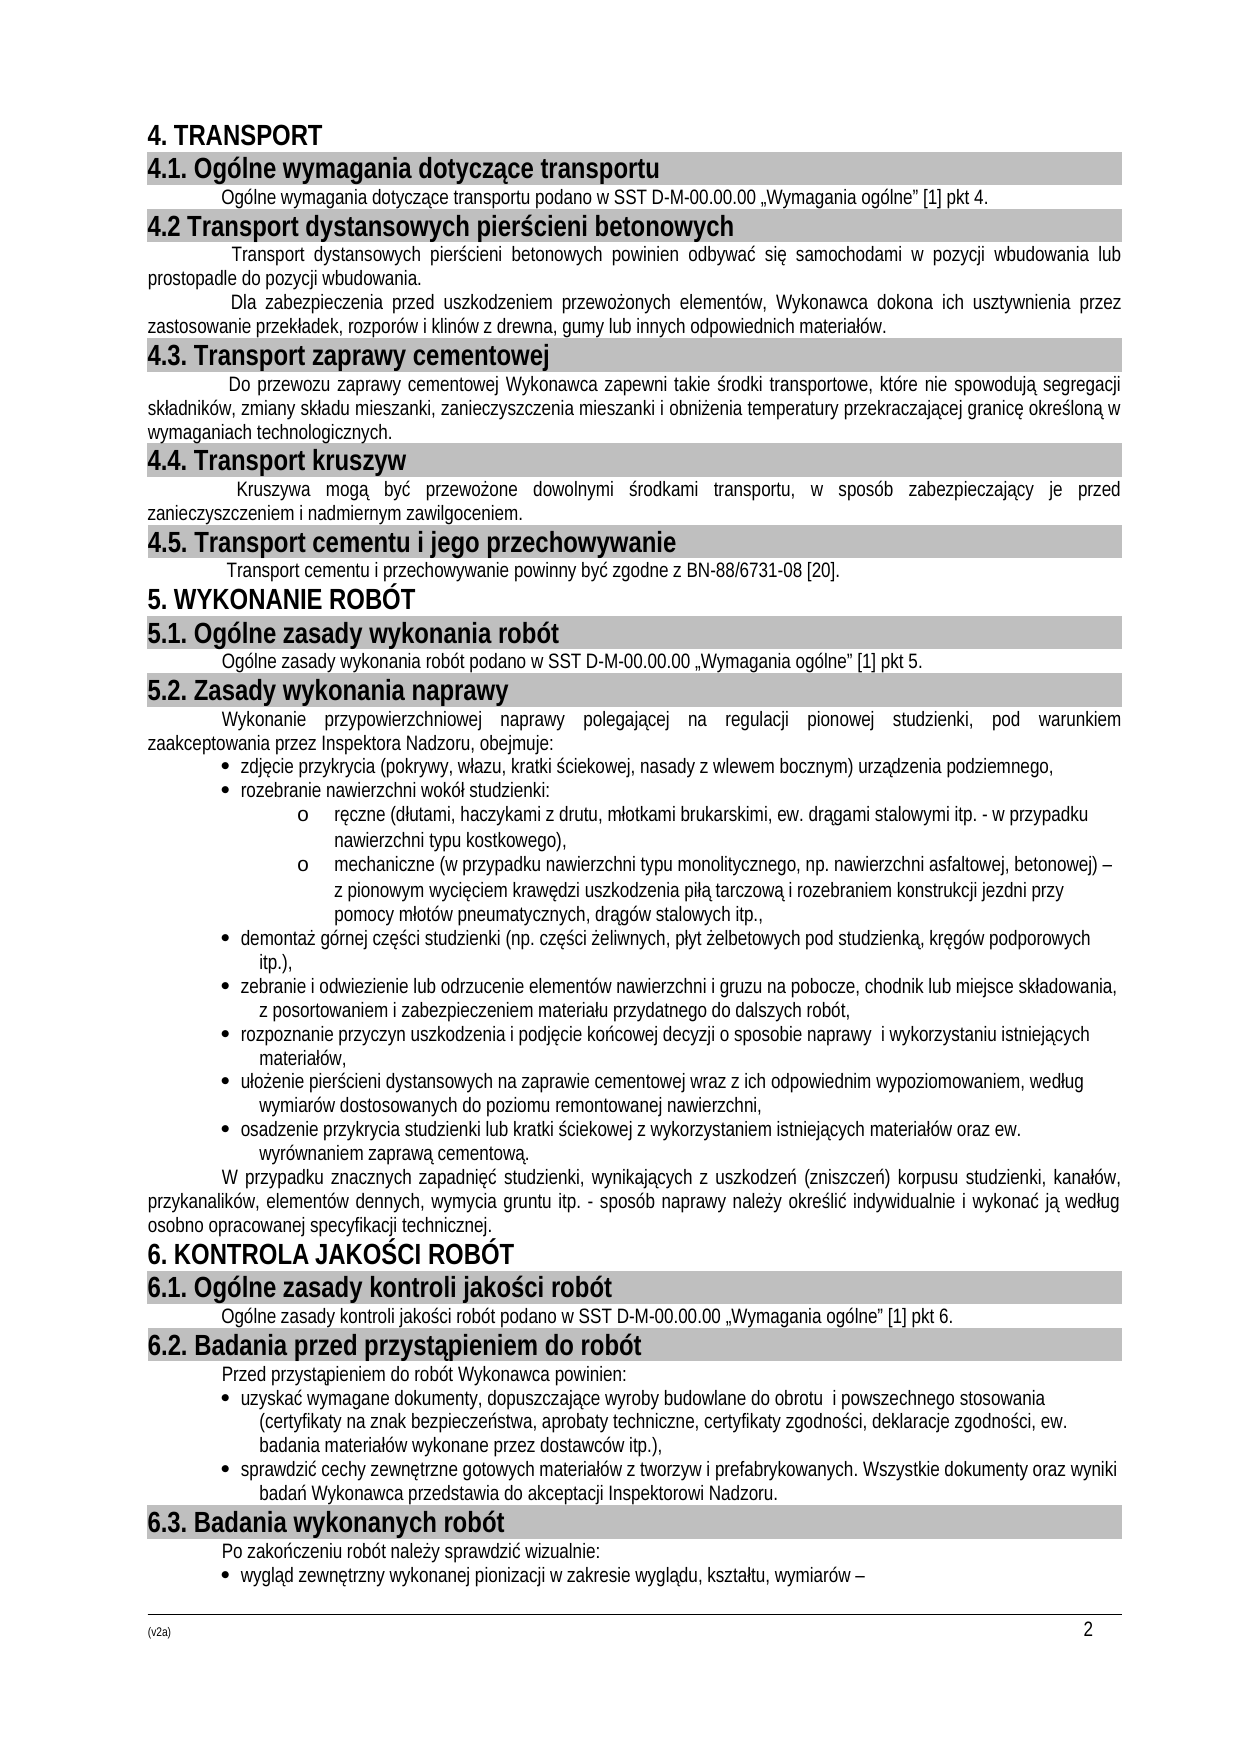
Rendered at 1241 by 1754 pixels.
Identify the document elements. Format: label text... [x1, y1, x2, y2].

subtitle ręczne (dłutami, haczykami z drutu, młotkami brukarskimi, ew. drągami stalowymi itp. - w przypadku nawierzchni typu kostkowego), [297, 802, 1122, 852]
subtitle uzyskać wymagane dokumenty, dopuszczające wyroby budowlane do obrotu i powszechnego stosowania (certyfikaty na znak bezpieczeństwa, aprobaty techniczne, certyfikaty zgodności, deklaracje zgodności, ew. badania materiałów wykonane przez dostawców itp.), [222, 1385, 1122, 1457]
subtitle wygląd zewnętrzny wykonanej pionizacji w zakresie wyglądu, kształtu, wymiarów – [222, 1563, 1122, 1587]
text Transport cementu i przechowywanie powinny być zgodne z BN-88/6731-08 [20]. [148, 558, 1122, 582]
subtitle 5.1. Ogólne zasady wykonania robót [147, 616, 1122, 649]
subtitle mechaniczne (w przypadku nawierzchni typu monolitycznego, np. nawierzchni asfaltowej, betonowej) – z pionowym wycięciem krawędzi uszkodzenia piłą tarczową i rozebraniem konstrukcji jezdni przy pomocy młotów pneumatycznych, drągów stalowych itp., [297, 852, 1122, 926]
subtitle 4.2 Transport dystansowych pierścieni betonowych [147, 209, 1122, 242]
subtitle 4. TRANSPORT [147, 118, 1122, 152]
text Po zakończeniu robót należy sprawdzić wizualnie: [148, 1539, 1122, 1563]
subtitle osadzenie przykrycia studzienki lub kratki ściekowej z wykorzystaniem istniejących materiałów oraz ew. wyrównaniem zaprawą cementową. [222, 1117, 1122, 1165]
text W przypadku znacznych zapadnięć studzienki, wynikających z uszkodzeń (zniszczeń) korpusu studzienki, kanałów, przykanalików, elementów dennych, wymycia gruntu itp. - sposób naprawy należy określić indywidualnie i wykonać ją według osobno opracowanej specyfikacji technicznej. [148, 1165, 1122, 1237]
subtitle 4.1. Ogólne wymagania dotyczące transportu [147, 152, 1122, 185]
text Transport dystansowych pierścieni betonowych powinien odbywać się samochodami w pozycji wbudowania lub prostopadle do pozycji wbudowania. [148, 242, 1122, 290]
subtitle rozpoznanie przyczyn uszkodzenia i podjęcie końcowej decyzji o sposobie naprawy i wykorzystaniu istniejących materiałów, [222, 1022, 1122, 1069]
subtitle 6.1. Ogólne zasady kontroli jakości robót [147, 1271, 1122, 1304]
text Ogólne wymagania dotyczące transportu podano w SST D-M-00.00.00 „Wymagania ogólne” [1] pkt 4. [147, 185, 1122, 209]
text Ogólne zasady wykonania robót podano w SST D-M-00.00.00 „Wymagania ogólne” [1] pkt 5. [148, 649, 1122, 673]
subtitle 5. WYKONANIE ROBÓT [147, 582, 1122, 616]
text Kruszywa mogą być przewożone dowolnymi środkami transportu, w sposób zabezpieczający je przed zanieczyszczeniem i nadmiernym zawilgoceniem. [147, 477, 1122, 525]
subtitle 6.3. Badania wykonanych robót [147, 1505, 1122, 1539]
subtitle rozebranie nawierzchni wokół studzienki: [222, 778, 1122, 802]
text Do przewozu zaprawy cementowej Wykonawca zapewni takie środki transportowe, które nie spowodują segregacji składników, zmiany składu mieszanki, zanieczyszczenia mieszanki i obniżenia temperatury przekraczającej granicę określoną w wymaganiach technologicznych. [148, 372, 1122, 443]
text Wykonanie przypowierzchniowej naprawy polegającej na regulacji pionowej studzienki, pod warunkiem zaakceptowania przez Inspektora Nadzoru, obejmuje: [148, 707, 1122, 754]
subtitle 4.3. Transport zaprawy cementowej [147, 338, 1122, 372]
subtitle 4.5. Transport cementu i jego przechowywanie [148, 525, 1122, 558]
text Przed przystąpieniem do robót Wykonawca powinien: [148, 1361, 1122, 1385]
subtitle zdjęcie przykrycia (pokrywy, włazu, kratki ściekowej, nasady z wlewem bocznym) urządzenia podziemnego, [222, 754, 1122, 778]
text Dla zabezpieczenia przed uszkodzeniem przewożonych elementów, Wykonawca dokona ich usztywnienia przez zastosowanie przekładek, rozporów i klinów z drewna, gumy lub innych odpowiednich materiałów. [148, 290, 1122, 338]
subtitle 6.2. Badania przed przystąpieniem do robót [148, 1328, 1122, 1361]
text Ogólne zasady kontroli jakości robót podano w SST D-M-00.00.00 „Wymagania ogólne” [1] pkt 6. [147, 1304, 1122, 1328]
subtitle 4.4. Transport kruszyw [147, 443, 1122, 477]
subtitle zebranie i odwiezienie lub odrzucenie elementów nawierzchni i gruzu na pobocze, chodnik lub miejsce składowania, z posortowaniem i zabezpieczeniem materiału przydatnego do dalszych robót, [222, 974, 1122, 1022]
subtitle sprawdzić cechy zewnętrzne gotowych materiałów z tworzyw i prefabrykowanych. Wszystkie dokumenty oraz wyniki badań Wykonawca przedstawia do akceptacji Inspektorowi Nadzoru. [222, 1457, 1122, 1505]
subtitle ułożenie pierścieni dystansowych na zaprawie cementowej wraz z ich odpowiednim wypoziomowaniem, według wymiarów dostosowanych do poziomu remontowanej nawierzchni, [222, 1069, 1122, 1117]
subtitle 5.2. Zasady wykonania naprawy [147, 673, 1122, 707]
subtitle 6. KONTROLA JAKOŚCI ROBÓT [147, 1237, 1122, 1271]
subtitle demontaż górnej części studzienki (np. części żeliwnych, płyt żelbetowych pod studzienką, kręgów podporowych itp.), [222, 926, 1122, 974]
